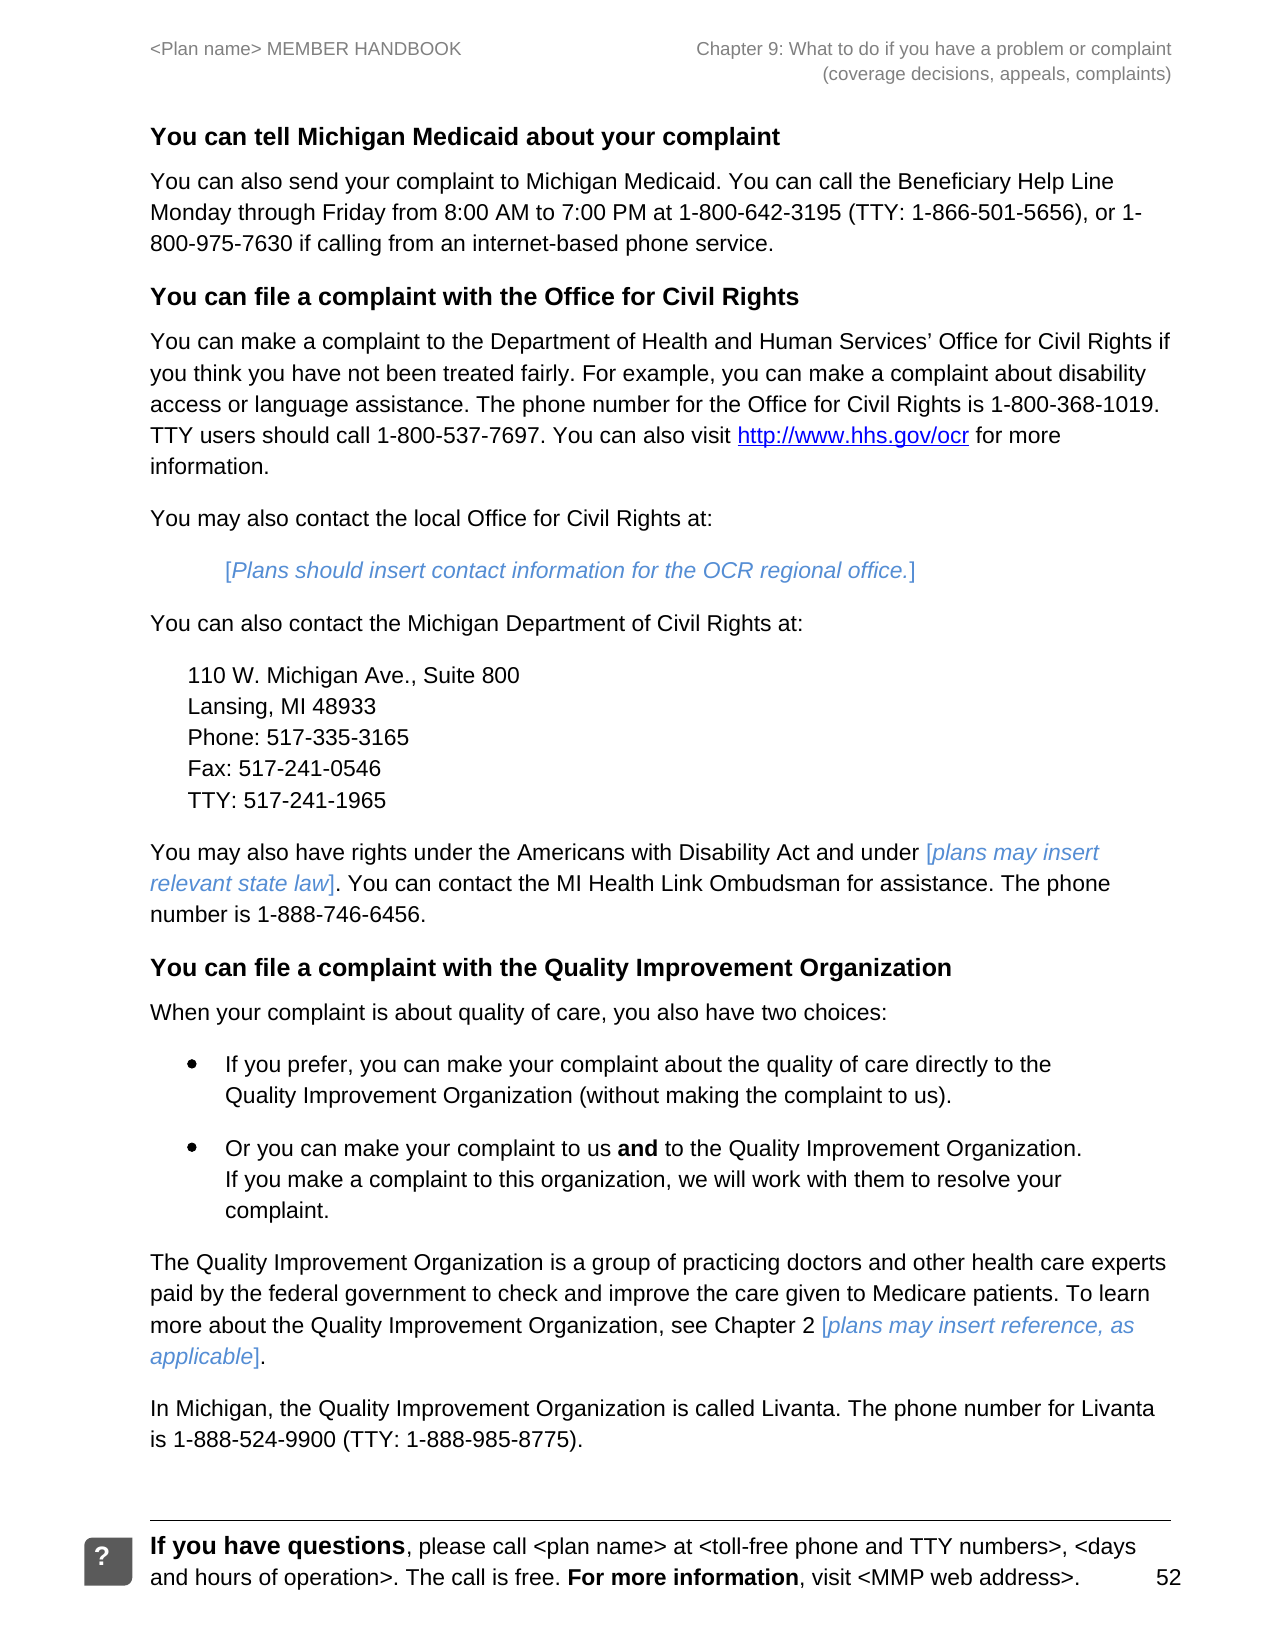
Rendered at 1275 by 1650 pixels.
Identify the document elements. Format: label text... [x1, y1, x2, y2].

text You can also send your complaint to Michigan Medicaid. You can call the Beneficiary Help Line Monday through Friday from 8:00 AM to 7:00 PM at 1-800-642-3195 (TTY: 1-866-501-5656), or 1-800-975-7630 if calling from an internet-based phone service. [150, 164, 1171, 258]
subtitle You can tell Michigan Medicaid about your complaint [150, 118, 1096, 152]
text You may also have rights under the Americans with Disability Act and under [plans may insert relevant state law]. You can contact the MI Health Link Ombudsman for assistance. The phone number is 1-888-746-6456. [150, 835, 1171, 929]
text Fax: 517-241-0546 [187, 752, 1096, 783]
text Phone: 517-335-3165 [187, 721, 1096, 752]
text You can also contact the Michigan Department of Civil Rights at: [150, 606, 1171, 637]
text Or you can make your complaint to us and to the Quality Improvement Organization. If you make a complaint to this organization, we will work with them to resolve your complaint. [187, 1131, 1096, 1225]
subtitle You can file a complaint with the Office for Civil Rights [150, 279, 1096, 312]
text When your complaint is about quality of care, you also have two choices: [150, 996, 1171, 1027]
text TTY: 517-241-1965 [187, 783, 1096, 814]
list In Michigan, the Quality Improvement Organization is called Livanta. The phone number for Livanta is 1-888-524-9900 (TTY: 1-888-985-8775). [150, 1391, 1171, 1454]
text If you prefer, you can make your complaint about the quality of care directly to the Quality Improvement Organization (without making the complaint to us). [187, 1048, 1096, 1110]
subtitle You can file a complaint with the Quality Improvement Organization [150, 950, 1096, 983]
text Lansing, MI 48933 [187, 689, 1096, 721]
text You may also contact the local Office for Civil Rights at: [150, 502, 1171, 533]
list The Quality Improvement Organization is a group of practicing doctors and other health care experts paid by the federal government to check and improve the care given to Medicare patients. To learn more about the Quality Improvement Organization, see Chapter 2 [plans may insert reference, as applicable]. [150, 1246, 1171, 1371]
text 110 W. Michigan Ave., Suite 800 [187, 658, 1096, 689]
text You can make a complaint to the Department of Health and Human Services’ Office for Civil Rights if you think you have not been treated fairly. For example, you can make a complaint about disability access or language assistance. The phone number for the Office for Civil Rights is 1-800-368-1019. TTY users should call 1-800-537-7697. You can also visit http://www.hhs.gov/ocr for more information. [150, 325, 1171, 481]
text [Plans should insert contact information for the OCR regional office.] [225, 554, 1096, 585]
